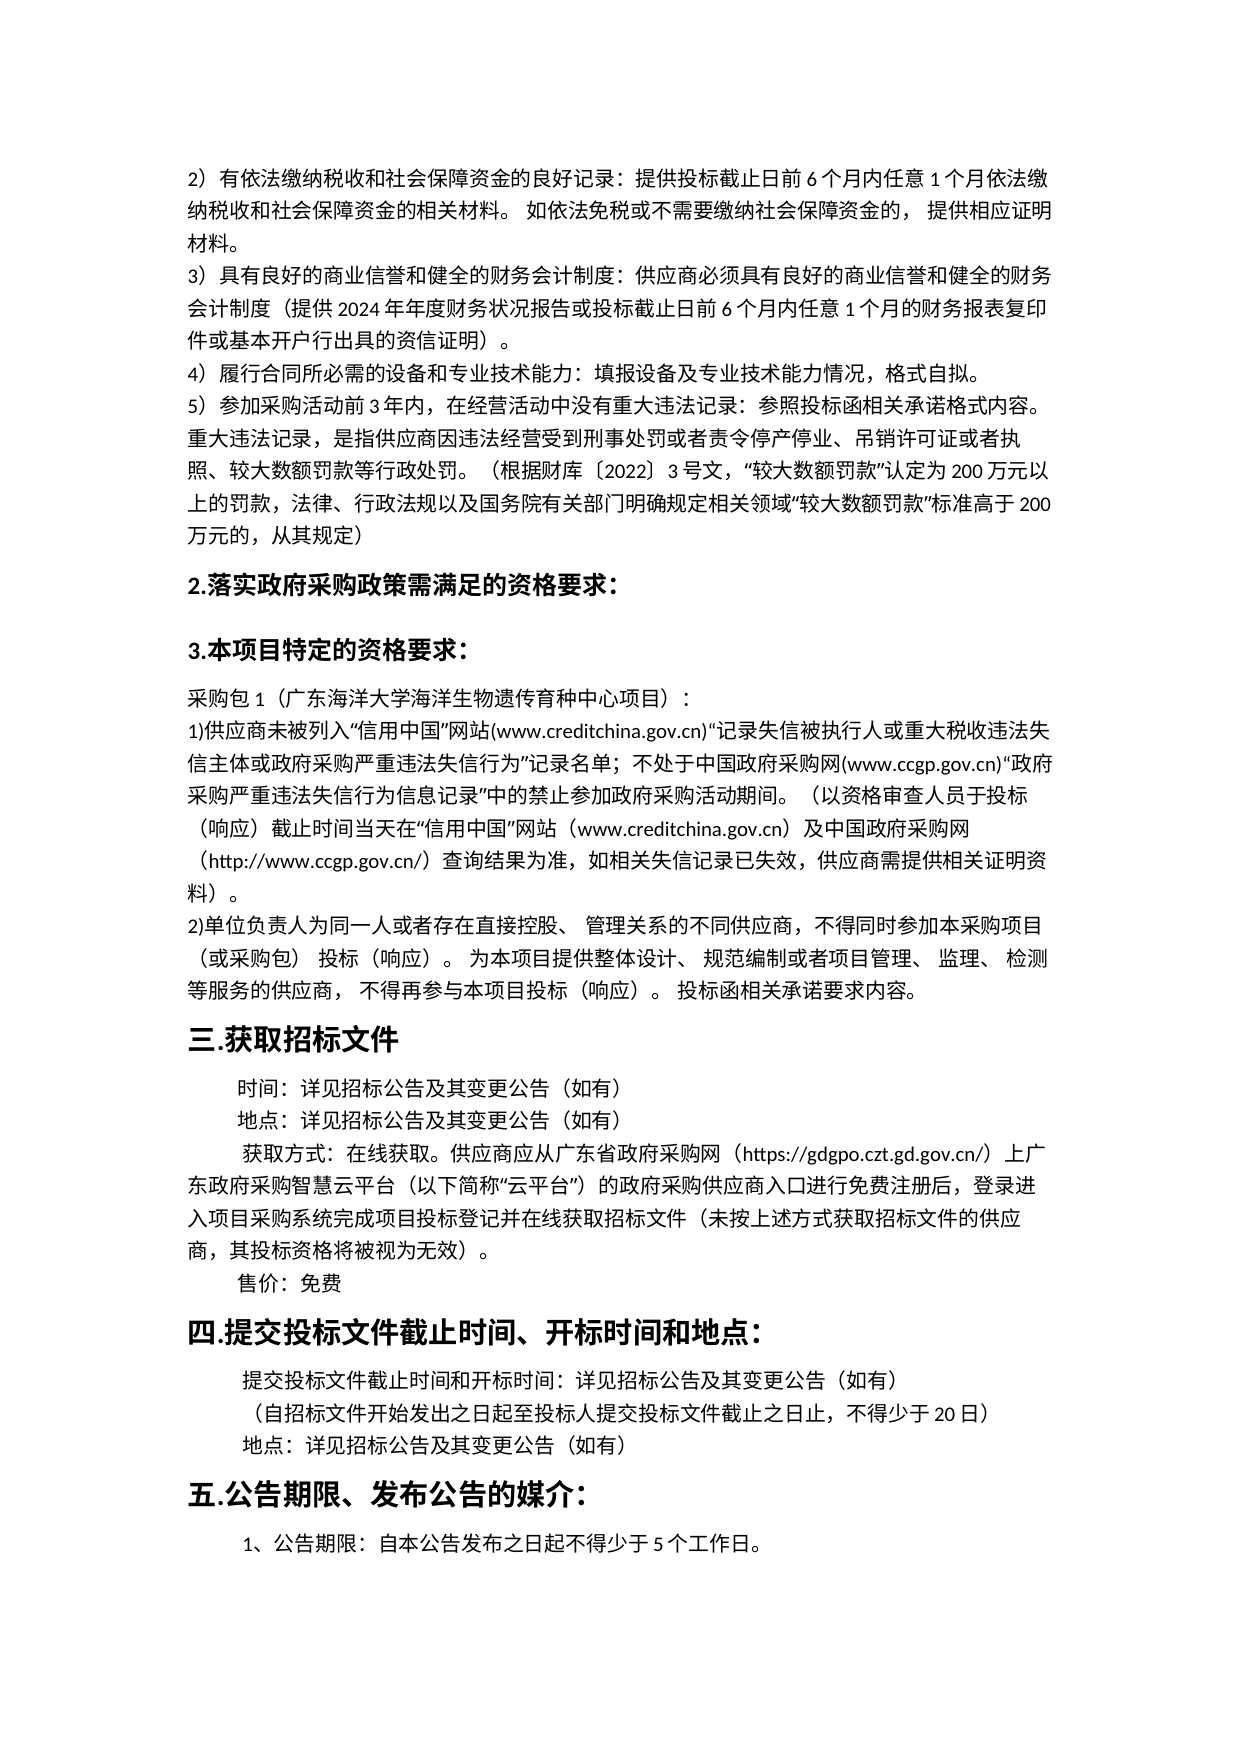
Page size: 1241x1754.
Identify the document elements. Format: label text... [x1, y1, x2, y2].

text 售价：免费 [187, 1267, 1053, 1299]
text 地点：详见招标公告及其变更公告（如有） [187, 1429, 1053, 1462]
text （自招标文件开始发出之日起至投标人提交投标文件截止之日止，不得少于20日） [187, 1397, 1053, 1429]
text 1、公告期限：自本公告发布之日起不得少于5个工作日。 [187, 1527, 1053, 1559]
text 4）履行合同所必需的设备和专业技术能力：填报设备及专业技术能力情况，格式自拟。 [187, 357, 1053, 389]
text 采购包1（广东海洋大学海洋生物遗传育种中心项目）： [187, 682, 1053, 714]
text 时间：详见招标公告及其变更公告（如有） [187, 1072, 1053, 1104]
text 3.本项目特定的资格要求： [187, 617, 1053, 682]
text 2.落实政府采购政策需满足的资格要求： [187, 552, 1053, 617]
text 2）有依法缴纳税收和社会保障资金的良好记录：提供投标截止日前6个月内任意1个月依法缴纳税收和社会保障资金的相关材料。 如依法免税或不需要缴纳社会保障资金的， 提供相应证明材料。 [187, 162, 1053, 259]
text 四.提交投标文件截止时间、开标时间和地点： [187, 1299, 1053, 1364]
text 地点：详见招标公告及其变更公告（如有） [187, 1104, 1053, 1137]
text 5）参加采购活动前3年内，在经营活动中没有重大违法记录：参照投标函相关承诺格式内容。 重大违法记录，是指供应商因违法经营受到刑事处罚或者责令停产停业、吊销许可证或者执照、较大数额罚款等行政处罚。（根据财库〔2022〕3号文，“较大数额罚款”认定为200万元以上的罚款，法律、行政法规以及国务院有关部门明确规定相关领域“较大数额罚款”标准高于200万元的，从其规定） [187, 389, 1053, 552]
text 五.公告期限、发布公告的媒介： [187, 1462, 1053, 1527]
text 2)单位负责人为同一人或者存在直接控股、 管理关系的不同供应商，不得同时参加本采购项目（或采购包） 投标（响应）。 为本项目提供整体设计、 规范编制或者项目管理、 监理、 检测等服务的供应商， 不得再参与本项目投标（响应）。 投标函相关承诺要求内容。 [187, 909, 1053, 1007]
text 三.获取招标文件 [187, 1007, 1053, 1072]
text 提交投标文件截止时间和开标时间：详见招标公告及其变更公告（如有） [187, 1364, 1053, 1397]
text 1)供应商未被列入“信用中国”网站(www.creditchina.gov.cn)“记录失信被执行人或重大税收违法失信主体或政府采购严重违法失信行为”记录名单；不处于中国政府采购网(www.ccgp.gov.cn)“政府采购严重违法失信行为信息记录”中的禁止参加政府采购活动期间。（以资格审查人员于投标（响应）截止时间当天在“信用中国”网站（www.creditchina.gov.cn）及中国政府采购网（http://www.ccgp.gov.cn/）查询结果为准，如相关失信记录已失效，供应商需提供相关证明资料）。 [187, 714, 1053, 909]
text 3）具有良好的商业信誉和健全的财务会计制度：供应商必须具有良好的商业信誉和健全的财务会计制度（提供2024年年度财务状况报告或投标截止日前6个月内任意1个月的财务报表复印件或基本开户行出具的资信证明）。 [187, 259, 1053, 357]
text 获取方式：在线获取。供应商应从广东省政府采购网（https://gdgpo.czt.gd.gov.cn/）上广东政府采购智慧云平台（以下简称“云平台”）的政府采购供应商入口进行免费注册后，登录进入项目采购系统完成项目投标登记并在线获取招标文件（未按上述方式获取招标文件的供应商，其投标资格将被视为无效）。 [187, 1137, 1053, 1267]
